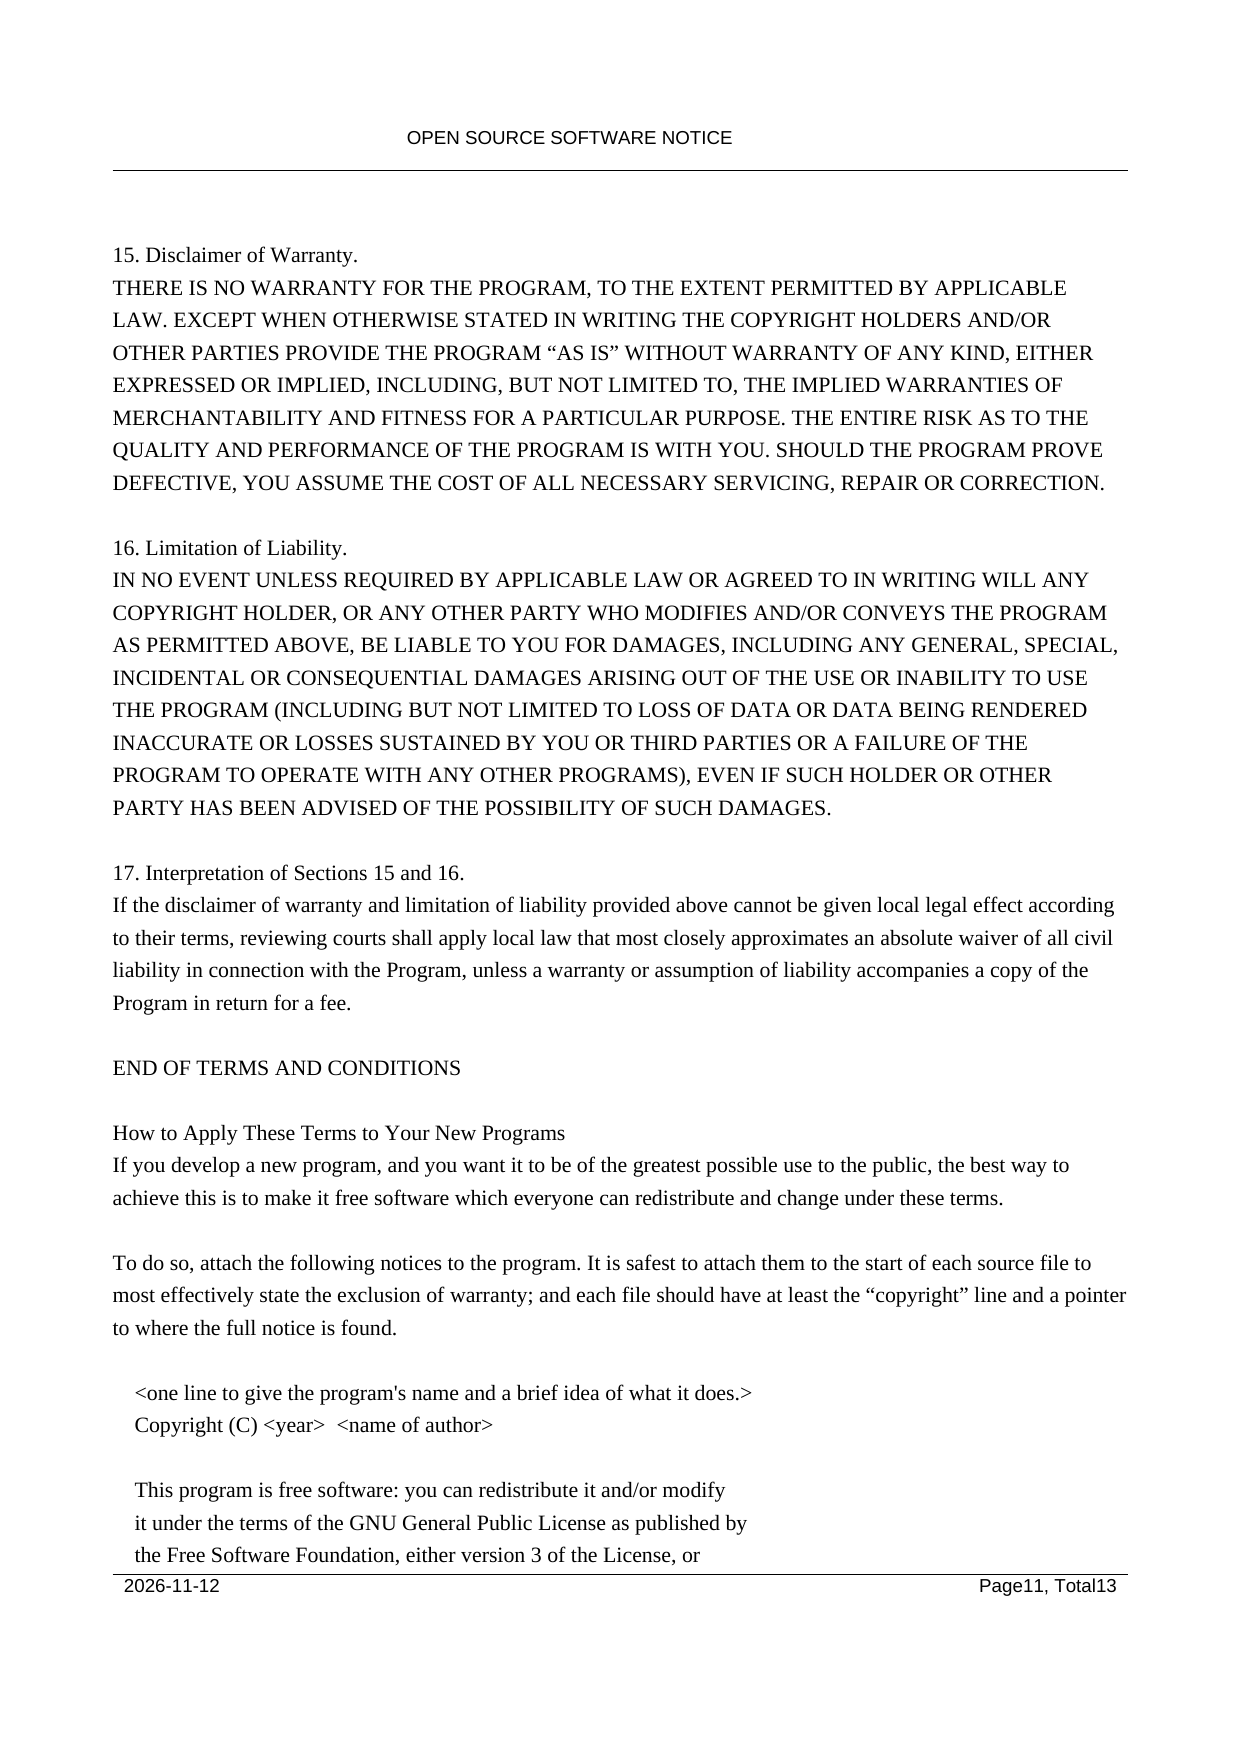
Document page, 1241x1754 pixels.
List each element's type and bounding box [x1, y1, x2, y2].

text [112, 206, 1128, 1571]
